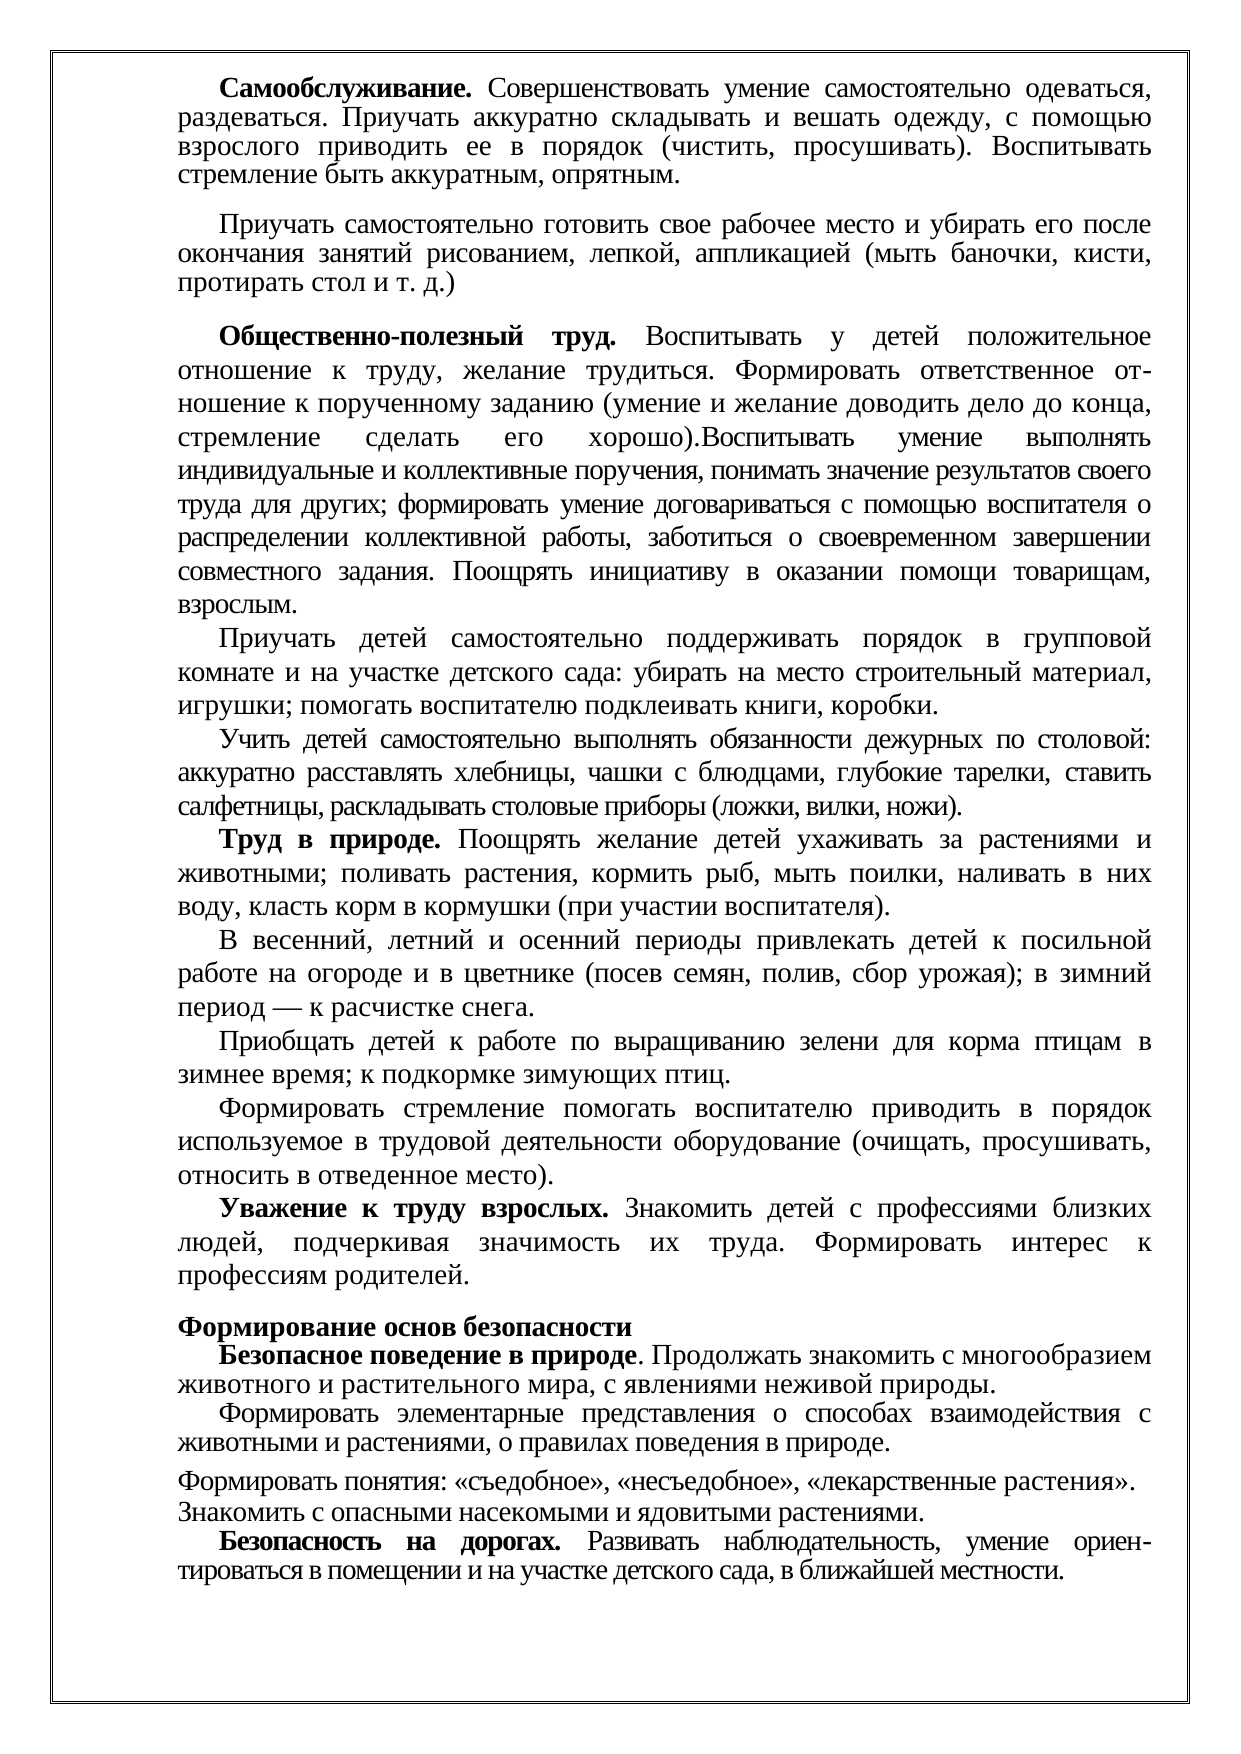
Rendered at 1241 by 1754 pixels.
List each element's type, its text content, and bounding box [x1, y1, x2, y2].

text Формировать элементарные представления о способах взаимодействия с животными и растениями, о правилах поведения в природе. [177, 1399, 1152, 1457]
text Приобщать детей к работе по выращиванию зелени для корма птицам в зимнее время; к подкормке зимующих птиц. [177, 1023, 1152, 1090]
text Труд в природе. Поощрять желание детей ухаживать за растениями и животными; поливать растения, кормить рыб, мыть поилки, наливать в них воду, класть корм в кормушки (при участии воспитателя). [177, 821, 1152, 922]
text Формировать стремление помогать воспитателю приводить в порядок используемое в трудовой деятельности оборудование (очищать, просушивать, относить в отведенное место). [177, 1090, 1152, 1190]
text Учить детей самостоятельно выполнять обязанности дежурных по столовой: аккуратно расставлять хлебницы, чашки с блюдцами, глубокие тарелки, ставить салфетницы, раскладывать столовые приборы (ложки, вилки, ножи). [177, 721, 1152, 821]
text В весенний, летний и осенний периоды привлекать детей к посильной работе на огороде и в цветнике (посев семян, полив, сбор урожая); в зимний период — к расчистке снега. [177, 922, 1152, 1023]
text Приучать детей самостоятельно поддерживать порядок в групповой комнате и на участке детского сада: убирать на место строительный материал, игрушки; помогать воспитателю подклеивать книги, коробки. [177, 620, 1152, 721]
text Знакомить с опасными насекомыми и ядовитыми растениями. [177, 1498, 1152, 1527]
text Безопасное поведение в природе. Продолжать знакомить с многообразием животного и растительного мира, с явлениями неживой природы. [177, 1341, 1152, 1399]
text Формировать понятия: «съедобное», «несъедобное», «лекарственные растения». [177, 1457, 1152, 1498]
text Формирование основ безопасности [177, 1316, 1152, 1341]
text Безопасность на дорогах. Развивать наблюдательность, умение ориентироваться в помещении и на участке детского сада, в ближайшей местности. [177, 1527, 1152, 1585]
text Общественно-полезный труд. Воспитывать у детей положительное отношение к труду, желание трудиться. Формировать ответственное отношение к порученному заданию (умение и желание доводить дело до конца, стремление сделать его хорошо).Воспитывать умение выполнять индивидуальные и коллективные поручения, понимать значение результатов своего труда для других; формировать умение договариваться с помощью воспитателя о распределении коллективной работы, заботиться о своевременном завершении совместного задания. Поощрять инициативу в оказании помощи товарищам, взрослым. [177, 318, 1152, 620]
text Приучать самостоятельно готовить свое рабочее место и убирать его после окончания занятий рисованием, лепкой, аппликацией (мыть баночки, кисти, протирать стол и т. д.) [177, 211, 1152, 297]
text Самообслуживание. Совершенствовать умение самостоятельно одеваться, раздеваться. Приучать аккуратно складывать и вешать одежду, с помощью взрослого приводить ее в порядок (чистить, просушивать). Воспитывать стремление быть аккуратным, опрятным. [177, 74, 1152, 190]
text Уважение к труду взрослых. Знакомить детей с профессиями близких людей, подчеркивая значимость их труда. Формировать интерес к профессиям родителей. [177, 1190, 1152, 1291]
